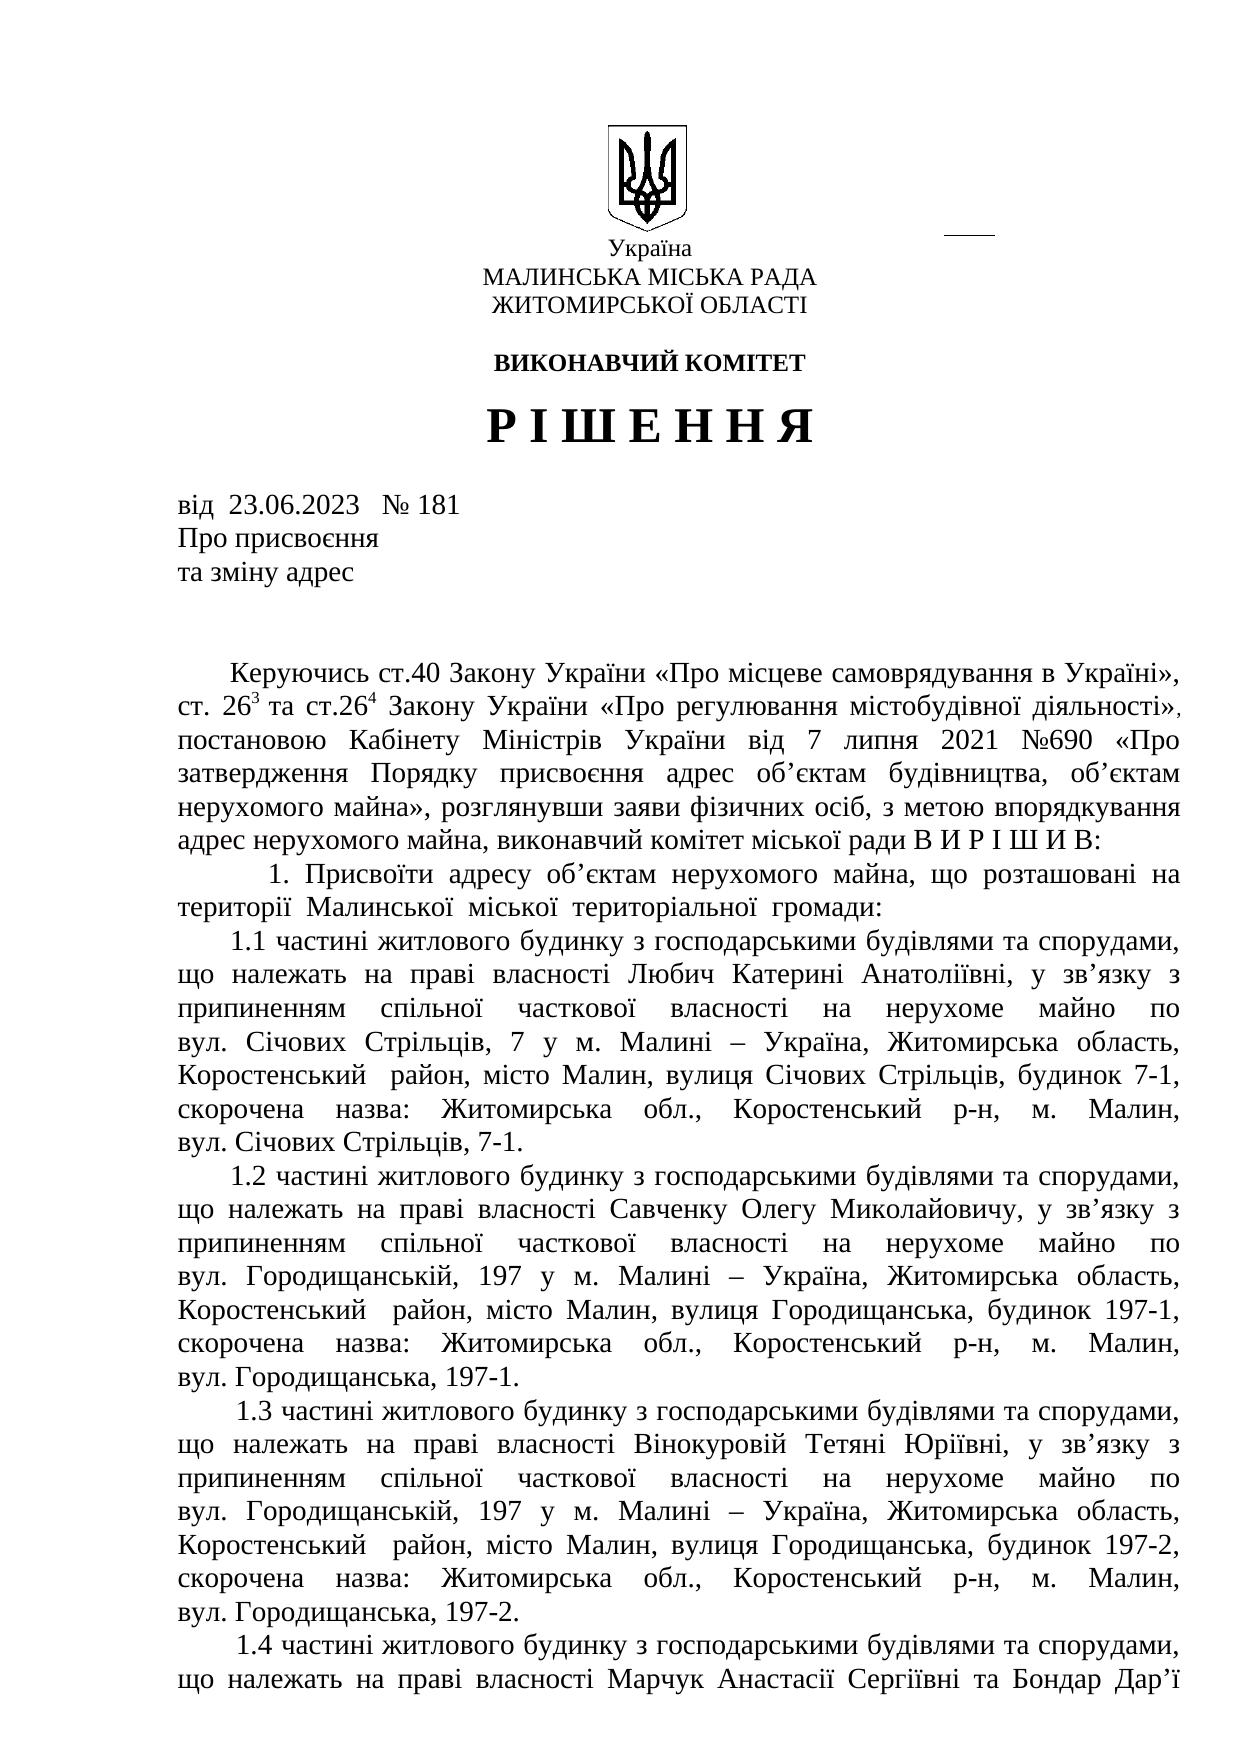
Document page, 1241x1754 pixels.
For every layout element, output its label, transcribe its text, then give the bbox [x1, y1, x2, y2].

text Керуючись ст.40 Закону України «Про місцеве самоврядування в Україні», ст. 263 та ст.264 Закону України «Про регулювання містобудівної діяльності», постановою Кабінету Міністрів України від 7 липня 2021 №690 «Про затвердження Порядку присвоєння адрес об’єктам будівництва, об’єктам нерухомого майна», розглянувши заяви фізичних осіб, з метою впорядкування адрес нерухомого майна, виконавчий комітет міської ради В И Р І Ш И В: [177, 655, 1181, 856]
text 1. Присвоїти адресу об’єктам нерухомого майна, що розташовані на території Малинської міської територіальної громади: [177, 856, 1181, 923]
text Україна [118, 233, 1181, 262]
picture [606, 124, 688, 233]
text ЖИТОМИРСЬКОЇ ОБЛАСТІ [118, 291, 1181, 319]
text від 23.06.2023 № 181 [177, 487, 1181, 521]
text 1.2 частині житлового будинку з господарськими будівлями та спорудами, що належать на праві власності Савченку Олегу Миколайовичу, у зв’язку з припиненням спільної часткової власності на нерухоме майно по вул. Городищанській, 197 у м. Малині – Україна, Житомирська область, Коростенський район, місто Малин, вулиця Городищанська, будинок 197-1, скорочена назва: Житомирська обл., Коростенський р-н, м. Малин, вул. Городищанська, 197-1. [177, 1158, 1181, 1393]
text 1.3 частині житлового будинку з господарськими будівлями та спорудами, що належать на праві власності Вінокуровій Тетяні Юріївні, у зв’язку з припиненням спільної часткової власності на нерухоме майно по вул. Городищанській, 197 у м. Малині – Україна, Житомирська область, Коростенський район, місто Малин, вулиця Городищанська, будинок 197-2, скорочена назва: Житомирська обл., Коростенський р-н, м. Малин, вул. Городищанська, 197-2. [177, 1393, 1181, 1627]
text МАЛИНСЬКА МІСЬКА РАДА [118, 262, 1181, 291]
text Про присвоєння [177, 521, 1181, 554]
text 1.1 частині житлового будинку з господарськими будівлями та спорудами, що належать на праві власності Любич Катерині Анатоліївні, у зв’язку з припиненням спільної часткової власності на нерухоме майно по вул. Січових Стрільців, 7 у м. Малині – Україна, Житомирська область, Коростенський район, місто Малин, вулиця Січових Стрільців, будинок 7-1, скорочена назва: Житомирська обл., Коростенський р-н, м. Малин, вул. Січових Стрільців, 7-1. [177, 923, 1181, 1158]
text ВИКОНАВЧИЙ КОМІТЕТ [118, 348, 1181, 377]
text Р І Ш Е Н Н Я [118, 396, 1181, 453]
text та зміну адрес [177, 554, 1181, 588]
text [177, 1627, 1181, 1694]
